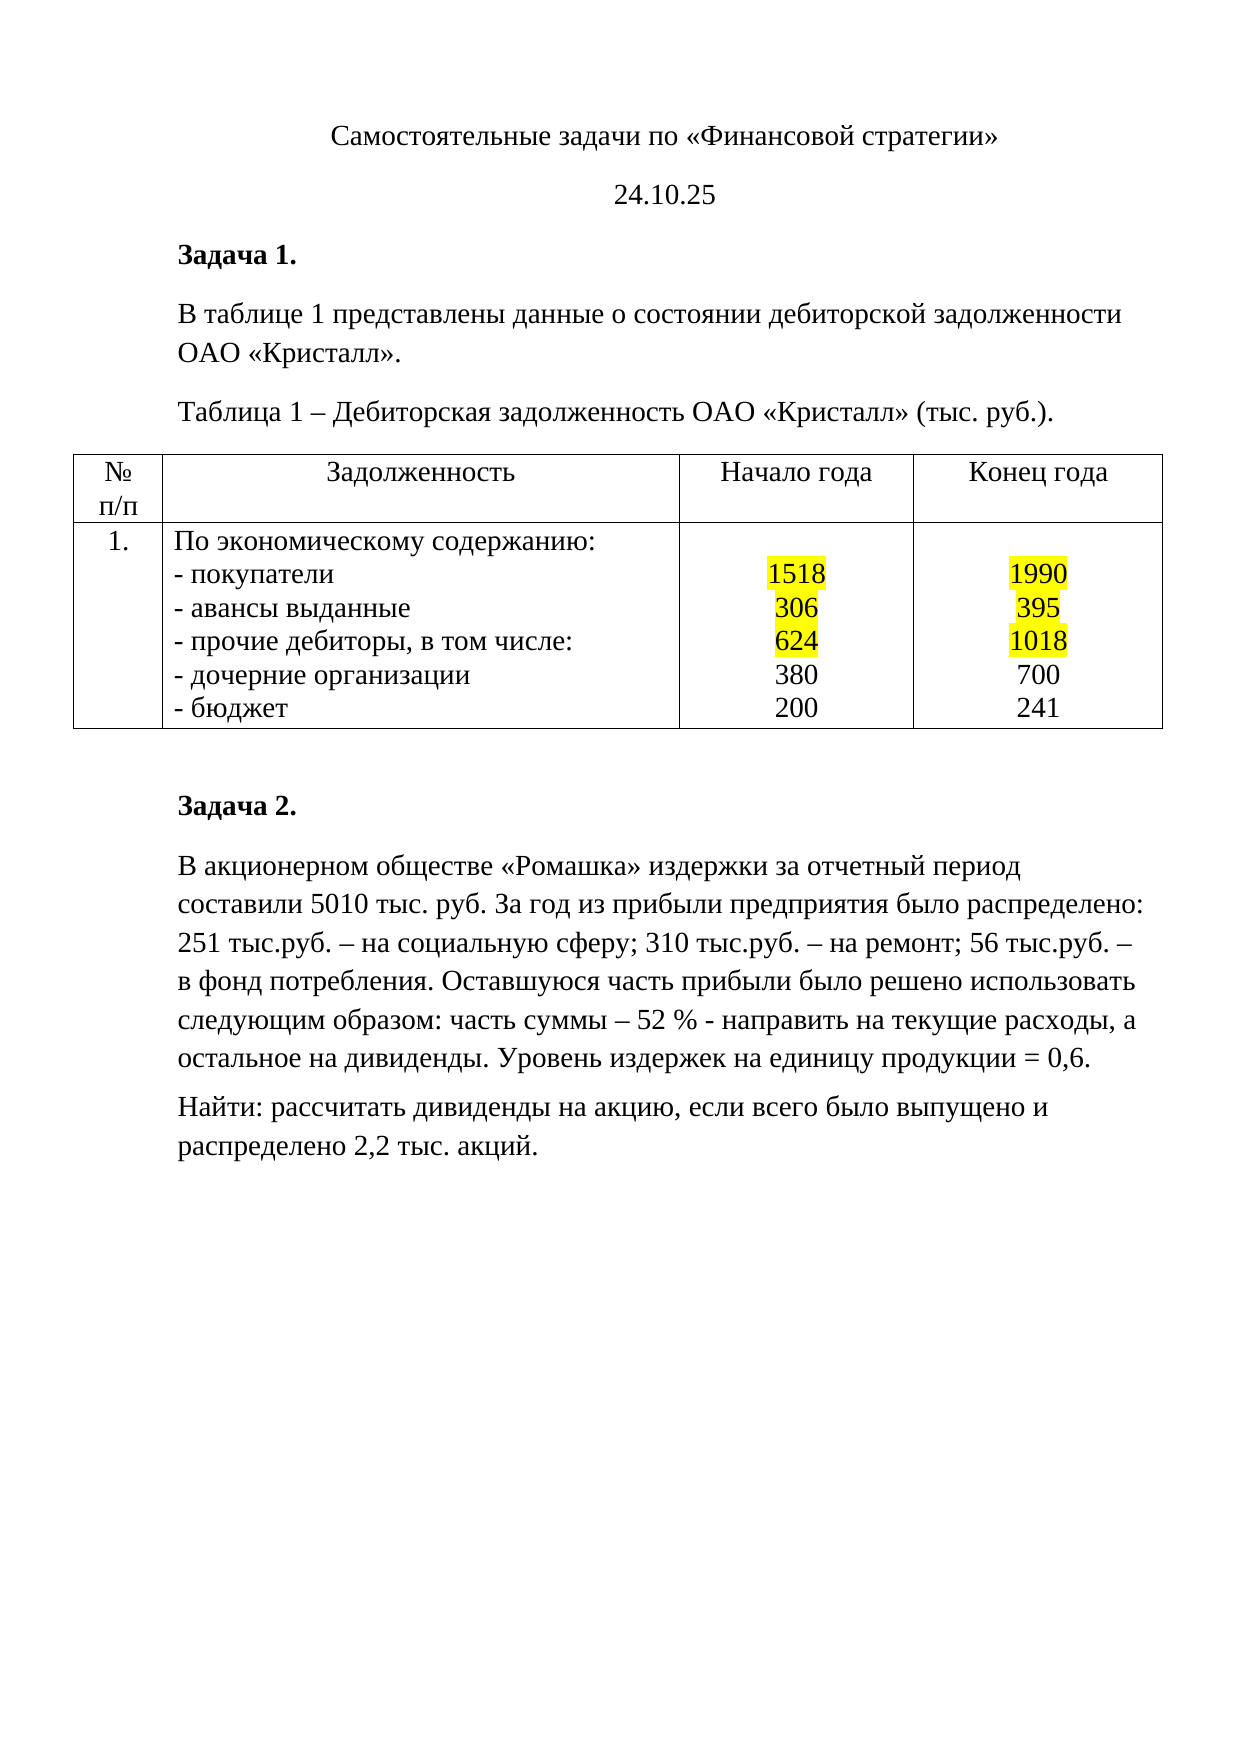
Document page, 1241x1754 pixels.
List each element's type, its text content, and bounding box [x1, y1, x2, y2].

table_header Задолженность [163, 455, 679, 522]
text В таблице 1 представлены данные о состоянии дебиторской задолженности ОАО «Кристалл». [177, 296, 1152, 368]
table_header № п/п [74, 455, 162, 522]
text Задача 2. [177, 788, 1152, 822]
table_header Конец года [914, 455, 1162, 522]
table_cell 1518 306 624 380 200 [680, 523, 913, 728]
text Найти: рассчитать дивиденды на акцию, если всего было выпущено и распределено 2,2 тыс. акций. [177, 1089, 1152, 1162]
table_header Начало года [680, 455, 913, 522]
text Таблица 1 – Дебиторская задолженность ОАО «Кристалл» (тыс. руб.). [177, 394, 1152, 428]
table_cell 1990 395 1018 700 241 [914, 523, 1162, 728]
text Задача 1. [177, 237, 1152, 270]
table_cell По экономическому содержанию: - покупатели - авансы выданные - прочие дебиторы, в том числе: - дочерние организации - бюджет [163, 523, 679, 728]
text 24.10.25 [177, 177, 1152, 211]
table_cell 1. [74, 523, 162, 728]
text Самостоятельные задачи по «Финансовой стратегии» [177, 118, 1152, 152]
text В акционерном обществе «Ромашка» издержки за отчетный период составили 5010 тыс. руб. За год из прибыли предприятия было распределено: 251 тыс.руб. – на социальную сферу; 310 тыс.руб. – на ремонт; 56 тыс.руб. – в фонд потребления. Оставшуюся часть прибыли было решено использовать следующим образом: часть суммы – 52 % - направить на текущие расходы, а остальное на дивиденды. Уровень издержек на единицу продукции = 0,6. [177, 848, 1152, 1074]
